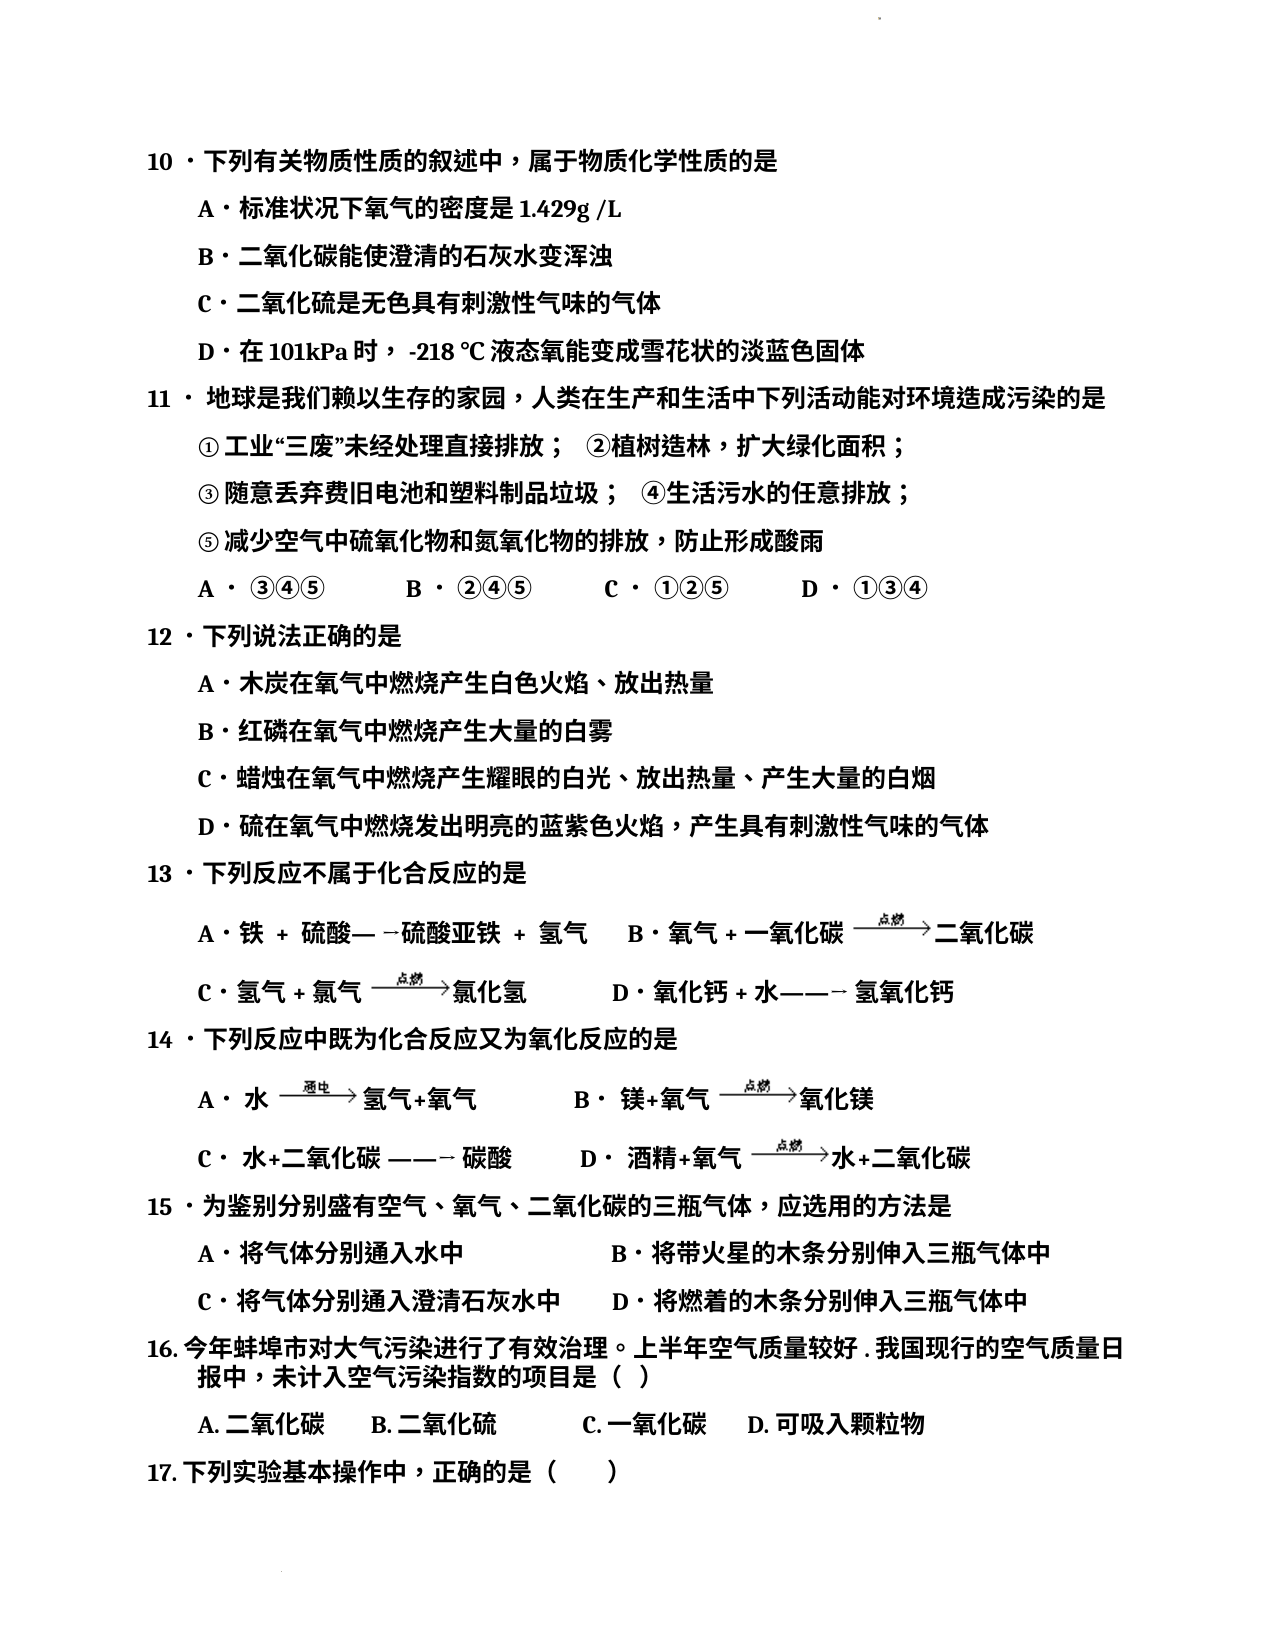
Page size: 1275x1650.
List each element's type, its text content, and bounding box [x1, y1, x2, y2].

text A．铁 + 硫酸— →硫酸亚铁 + 氢气 B．氧气 + 一氧化碳 二氧化碳 [148, 908, 1127, 948]
text 15 ．为鉴别分别盛有空气、氧气、二氧化碳的三瓶气体，应选用的方法是 [148, 1193, 1127, 1221]
text ③随意丢弃费旧电池和塑料制品垃圾； ④生活污水的任意排放； [148, 480, 1127, 509]
text 12 ．下列说法正确的是 [148, 623, 1127, 651]
picture [747, 1133, 832, 1168]
text ⑤减少空气中硫氧化物和氮氧化物的排放，防止形成酸雨 [148, 528, 1127, 556]
text 16. 今年蚌埠市对大气污染进行了有效治理。上半年空气质量较好 . 我国现行的空气质量日报中，未计入空气污染指数的项目是（ ） [147, 1335, 1127, 1393]
text 11 ． 地球是我们赖以生存的家园，人类在生产和生活中下列活动能对环境造成污染的是 [148, 385, 1127, 414]
text 17. 下列实验基本操作中，正确的是（ ） [148, 1459, 1127, 1488]
text D．在101kPa时， -218 ℃ 液态氧能变成雪花状的淡蓝色固体 [148, 338, 1127, 366]
text A． 水 氢气+氧气 B． 镁+氧气 氧化镁 [148, 1074, 1127, 1114]
text 14 ．下列反应中既为化合反应又为氧化反应的是 [148, 1026, 1127, 1055]
text A ． ③④⑤ B ． ②④⑤ C ． ①②⑤ D ． ①③④ [148, 575, 1127, 604]
text A．标准状况下氧气的密度是 1.429g /L [148, 195, 1127, 224]
text C．将气体分别通入澄清石灰水中 D．将燃着的木条分别伸入三瓶气体中 [148, 1288, 1127, 1316]
picture [715, 1073, 800, 1109]
picture [849, 907, 934, 942]
text C．二氧化硫是无色具有刺激性气味的气体 [148, 290, 1127, 319]
text B．红磷在氧气中燃烧产生大量的白雾 [148, 718, 1127, 746]
picture [367, 967, 453, 1002]
text D．硫在氧气中燃烧发出明亮的蓝紫色火焰，产生具有刺激性气味的气体 [148, 813, 1127, 841]
text A．将气体分别通入水中 B．将带火星的木条分别伸入三瓶气体中 [148, 1240, 1127, 1269]
text C．蜡烛在氧气中燃烧产生耀眼的白光、放出热量、产生大量的白烟 [148, 765, 1127, 794]
text ①工业“三废”未经处理直接排放； ②植树造林，扩大绿化面积； [148, 433, 1127, 461]
text B．二氧化碳能使澄清的石灰水变浑浊 [148, 243, 1127, 271]
text A. 二氧化碳 B. 二氧化硫 C. 一氧化碳 D. 可吸入颗粒物 [148, 1411, 1127, 1440]
text 13 ．下列反应不属于化合反应的是 [148, 860, 1127, 889]
text C． 水+二氧化碳 ——→ 碳酸 D． 酒精+氧气 水+二氧化碳 [148, 1133, 1127, 1174]
text 10 ．下列有关物质性质的叙述中，属于物质化学性质的是 [148, 148, 1127, 176]
text C．氢气 + 氯气 氯化氢 D．氧化钙 + 水——→ 氢氧化钙 [148, 967, 1127, 1008]
picture [275, 1075, 363, 1109]
text A．木炭在氧气中燃烧产生白色火焰、放出热量 [148, 670, 1127, 699]
